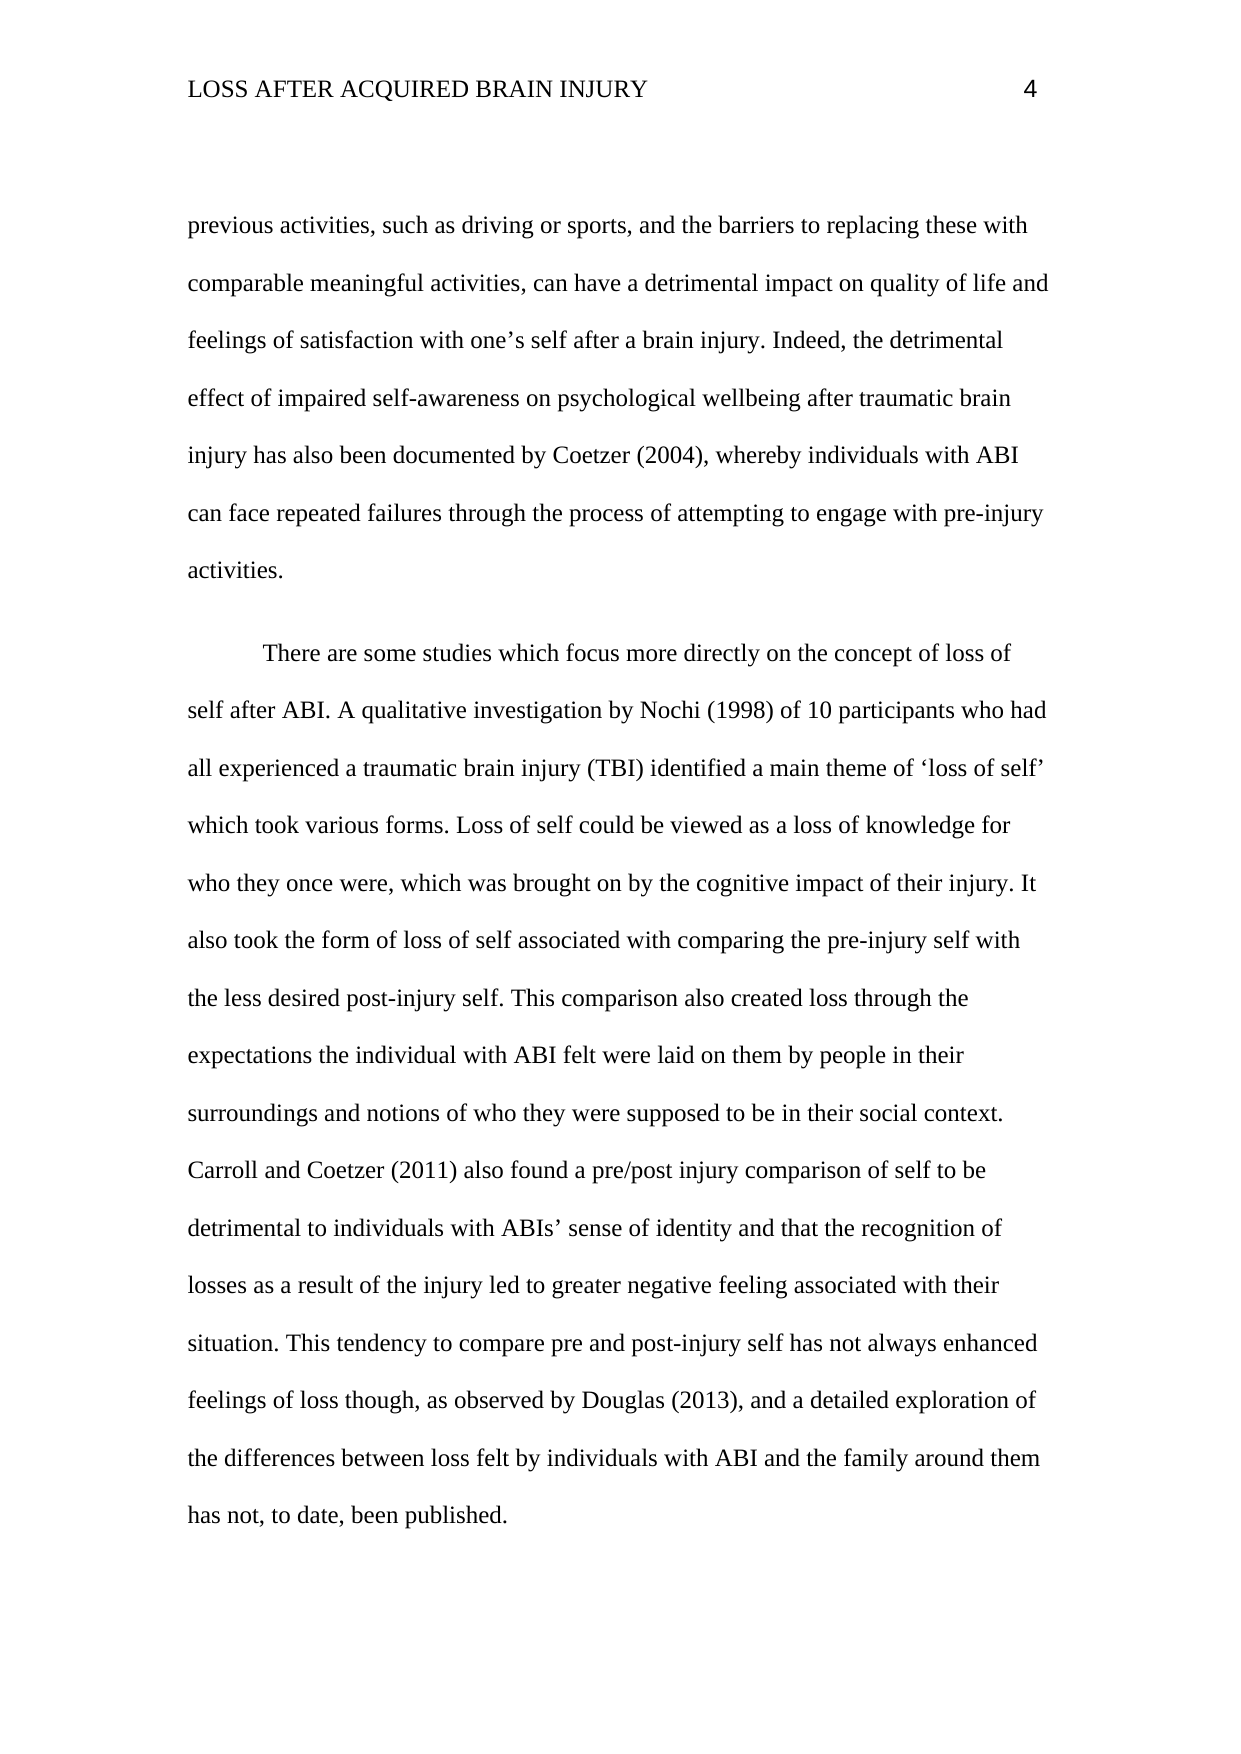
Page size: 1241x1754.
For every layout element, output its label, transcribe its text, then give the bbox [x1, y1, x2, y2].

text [187, 210, 1053, 584]
text There are some studies which focus more directly on the concept of loss of self after ABI. A qualitative investigation by Nochi (1998) of 10 participants who had all experienced a traumatic brain injury (TBI) identified a main theme of ‘loss of self’ which took various forms. Loss of self could be viewed as a loss of knowledge for who they once were, which was brought on by the cognitive impact of their injury. It also took the form of loss of self associated with comparing the pre-injury self with the less desired post-injury self. This comparison also created loss through the expectations the individual with ABI felt were laid on them by people in their surroundings and notions of who they were supposed to be in their social context. Carroll and Coetzer (2011) also found a pre/post injury comparison of self to be detrimental to individuals with ABIs’ sense of identity and that the recognition of losses as a result of the injury led to greater negative feeling associated with their situation. This tendency to compare pre and post-injury self has not always enhanced feelings of loss though, as observed by Douglas (2013), and a detailed exploration of the differences between loss felt by individuals with ABI and the family around them has not, to date, been published. [187, 638, 1053, 1529]
